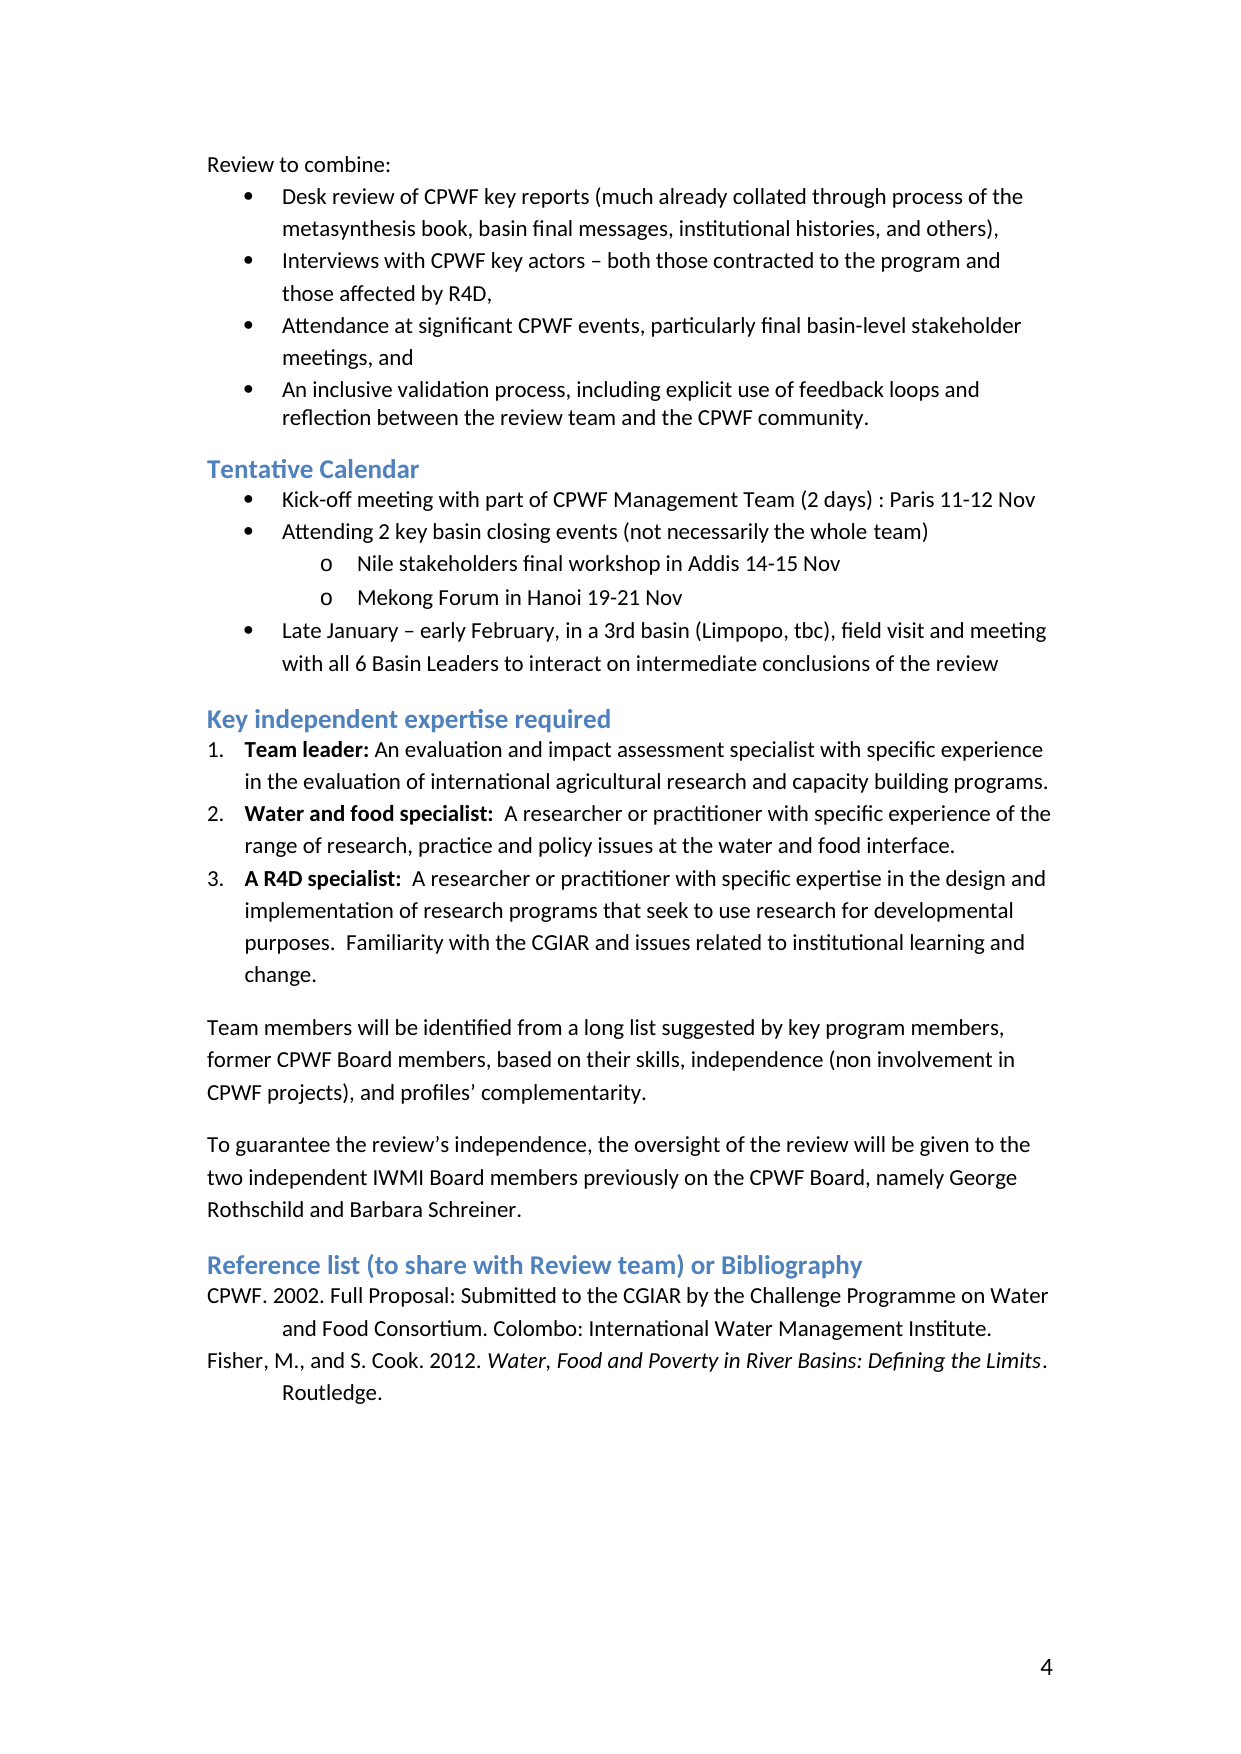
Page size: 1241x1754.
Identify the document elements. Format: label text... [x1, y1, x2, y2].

text To guarantee the review’s independence, the oversight of the review will be given to the two independent IWMI Board members previously on the CPWF Board, namely George Rothschild and Barbara Schreiner. [207, 1131, 1053, 1223]
text Fisher, M., and S. Cook. 2012. Water, Food and Poverty in River Basins: Defining the Limits. Routledge. [207, 1346, 1053, 1406]
list A R4D specialist: A researcher or practitioner with specific expertise in the design and implementation of research programs that seek to use research for developmental purposes. Familiarity with the CGIAR and issues related to institutional learning and change. [207, 864, 1053, 988]
list Late January – early February, in a 3rd basin (Limpopo, tbc), field visit and meeting with all 6 Basin Leaders to interact on intermediate conclusions of the review [244, 617, 1053, 677]
list Kick-off meeting with part of CPWF Management Team (2 days) : Paris 11-12 Nov [244, 485, 1053, 513]
subtitle Reference list (to share with Review team) or Bibliography [207, 1248, 1053, 1281]
text Team members will be identified from a long list suggested by key program members, former CPWF Board members, based on their skills, independence (non involvement in CPWF projects), and profiles’ complementarity. [207, 1013, 1053, 1106]
list Attending 2 key basin closing events (not necessarily the whole team) [244, 517, 1053, 545]
subtitle Key independent expertise required [207, 702, 1053, 735]
list An inclusive validation process, including explicit use of feedback loops and reflection between the review team and the CPWF community. [244, 375, 1053, 431]
list Interviews with CPWF key actors – both those contracted to the program and those affected by R4D, [244, 247, 1053, 307]
list Team leader: An evaluation and impact assessment specialist with specific experience in the evaluation of international agricultural research and capacity building programs. [207, 735, 1053, 795]
list Water and food specialist: A researcher or practitioner with specific experience of the range of research, practice and policy issues at the water and food interface. [207, 799, 1053, 859]
text CPWF. 2002. Full Proposal: Submitted to the CGIAR by the Challenge Programme on Water and Food Consortium. Colombo: International Water Management Institute. [207, 1281, 1053, 1342]
list Nile stakeholders final workshop in Addis 14-15 Nov [319, 549, 1053, 579]
list Desk review of CPWF key reports (much already collated through process of the metasynthesis book, basin final messages, institutional histories, and others), [244, 182, 1053, 242]
subtitle Tentative Calendar [207, 452, 1053, 485]
list Attendance at significant CPWF events, particularly final basin-level stakeholder meetings, and [244, 311, 1053, 371]
text Review to combine: [207, 150, 1053, 178]
list Mekong Forum in Hanoi 19-21 Nov [319, 583, 1053, 612]
